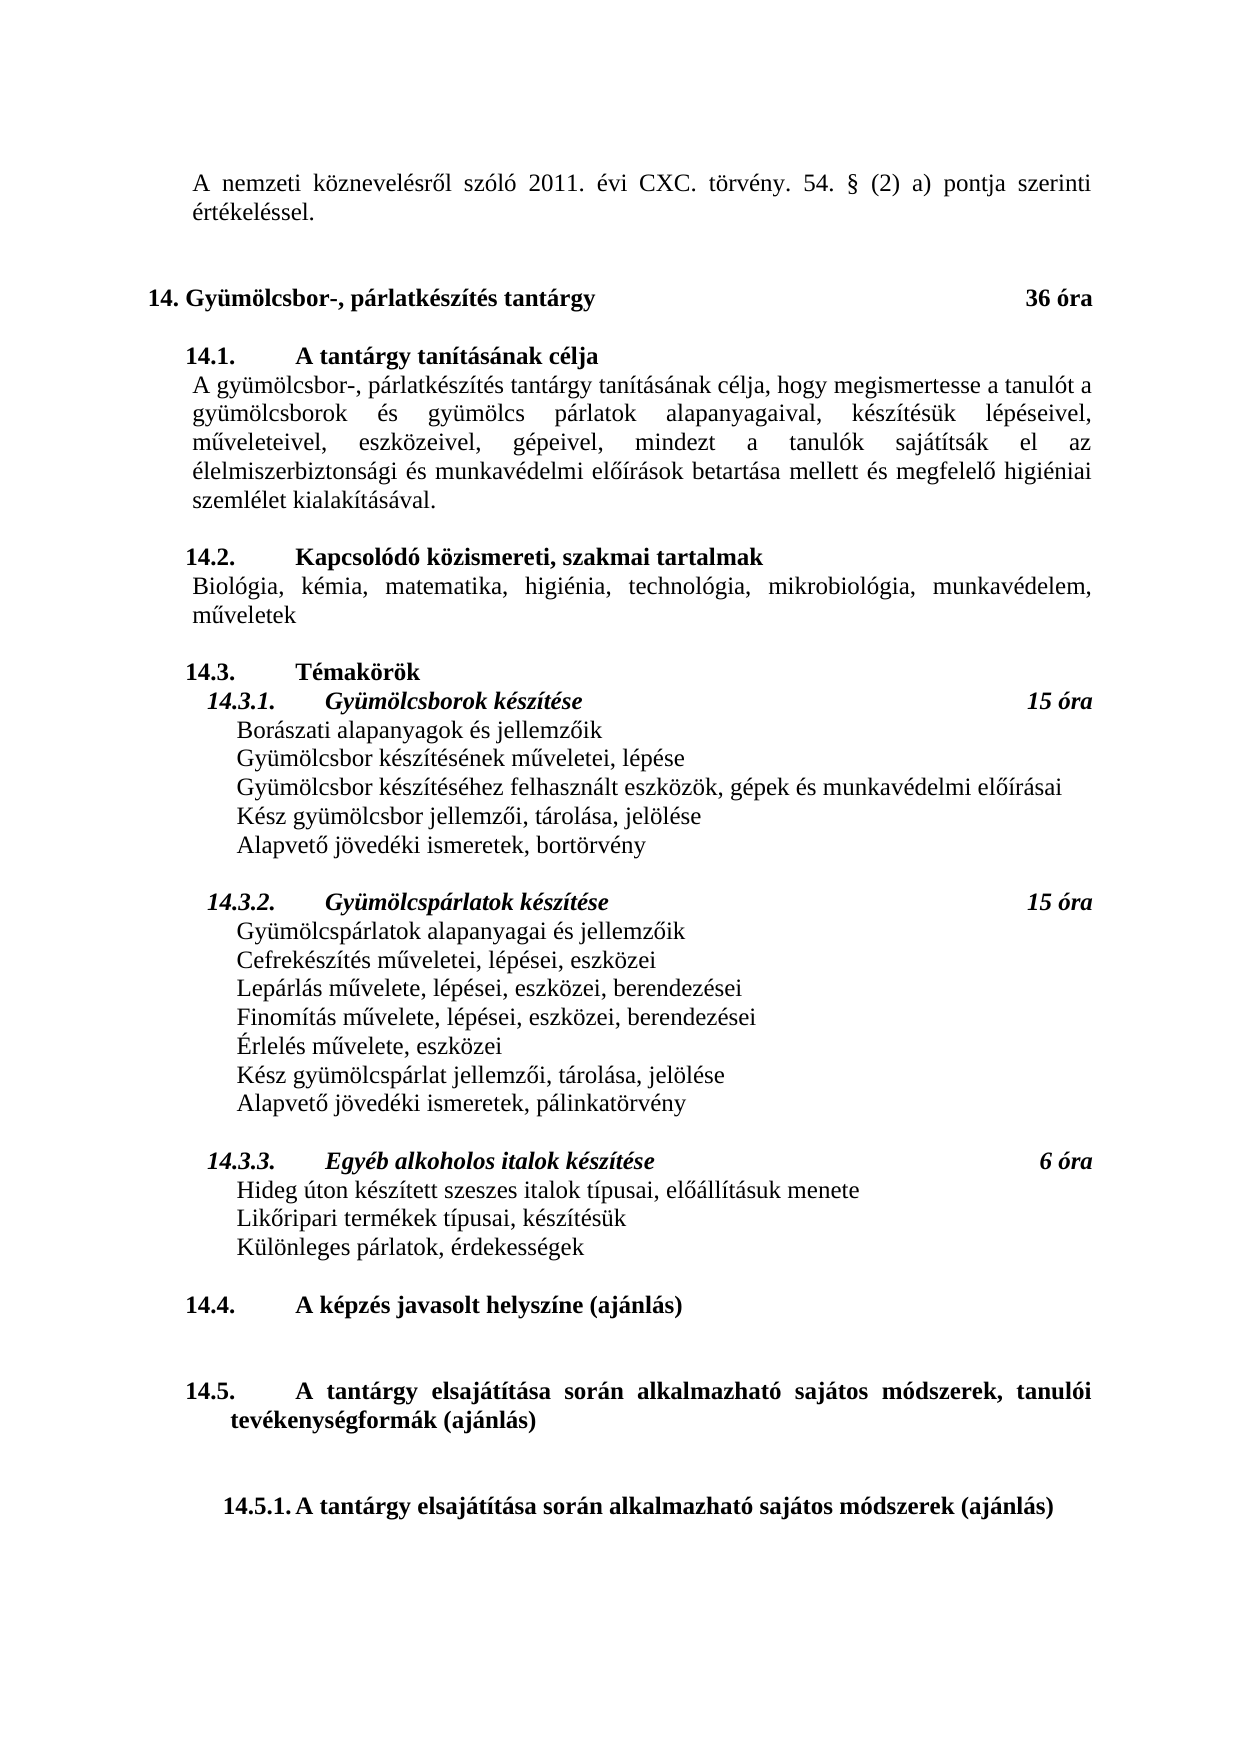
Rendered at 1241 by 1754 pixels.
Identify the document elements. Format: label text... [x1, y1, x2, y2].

list Gyümölcsborok készítése 15 óra [207, 686, 1092, 715]
list A képzés javasolt helyszíne (ajánlás) [185, 1290, 1092, 1318]
text Kész gyümölcsbor jellemzői, tárolása, jelölése [236, 801, 1092, 830]
text Gyümölcsbor készítésének műveletei, lépése [236, 743, 1092, 772]
text Gyümölcspárlatok alapanyagai és jellemzőik [236, 916, 1092, 945]
text Finomítás művelete, lépései, eszközei, berendezései [236, 1002, 1092, 1031]
text Érlelés művelete, eszközei [236, 1031, 1092, 1060]
text Hideg úton készített szeszes italok típusai, előállításuk menete [236, 1175, 1092, 1203]
text Likőripari termékek típusai, készítésük [236, 1203, 1092, 1232]
list Gyümölcspárlatok készítése 15 óra [207, 887, 1092, 916]
text Borászati alapanyagok és jellemzőik [236, 715, 1092, 743]
list A tantárgy tanításának célja [185, 341, 1092, 370]
text Különleges párlatok, érdekességek [236, 1232, 1092, 1261]
text Gyümölcsbor készítéséhez felhasznált eszközök, gépek és munkavédelmi előírásai [236, 772, 1092, 801]
text Biológia, kémia, matematika, higiénia, technológia, mikrobiológia, munkavédelem, műveletek [192, 571, 1092, 628]
list Témakörök [185, 657, 1092, 686]
text A nemzeti köznevelésről szóló 2011. évi CXC. törvény. 54. § (2) a) pontja szerinti értékeléssel. [192, 168, 1092, 226]
list A tantárgy elsajátítása során alkalmazható sajátos módszerek (ajánlás) [223, 1491, 1092, 1520]
list Kapcsolódó közismereti, szakmai tartalmak [185, 542, 1092, 571]
list A tantárgy elsajátítása során alkalmazható sajátos módszerek, tanulói tevékenységformák (ajánlás) [185, 1376, 1092, 1433]
text Kész gyümölcspárlat jellemzői, tárolása, jelölése [236, 1060, 1092, 1088]
text Cefrekészítés műveletei, lépései, eszközei [236, 945, 1092, 973]
text Alapvető jövedéki ismeretek, pálinkatörvény [236, 1088, 1092, 1117]
text A gyümölcsbor-, párlatkészítés tantárgy tanításának célja, hogy megismertesse a tanulót a gyümölcsborok és gyümölcs párlatok alapanyagaival, készítésük lépéseivel, műveleteivel, eszközeivel, gépeivel, mindezt a tanulók sajátítsák el az élelmiszerbiztonsági és munkavédelmi előírások betartása mellett és megfelelő higiéniai szemlélet kialakításával. [192, 370, 1092, 513]
text Lepárlás művelete, lépései, eszközei, berendezései [236, 973, 1092, 1002]
list Egyéb alkoholos italok készítése 6 óra [207, 1146, 1092, 1175]
list Gyümölcsbor-, párlatkészítés tantárgy 36 óra [148, 283, 1092, 312]
text Alapvető jövedéki ismeretek, bortörvény [236, 830, 1092, 858]
